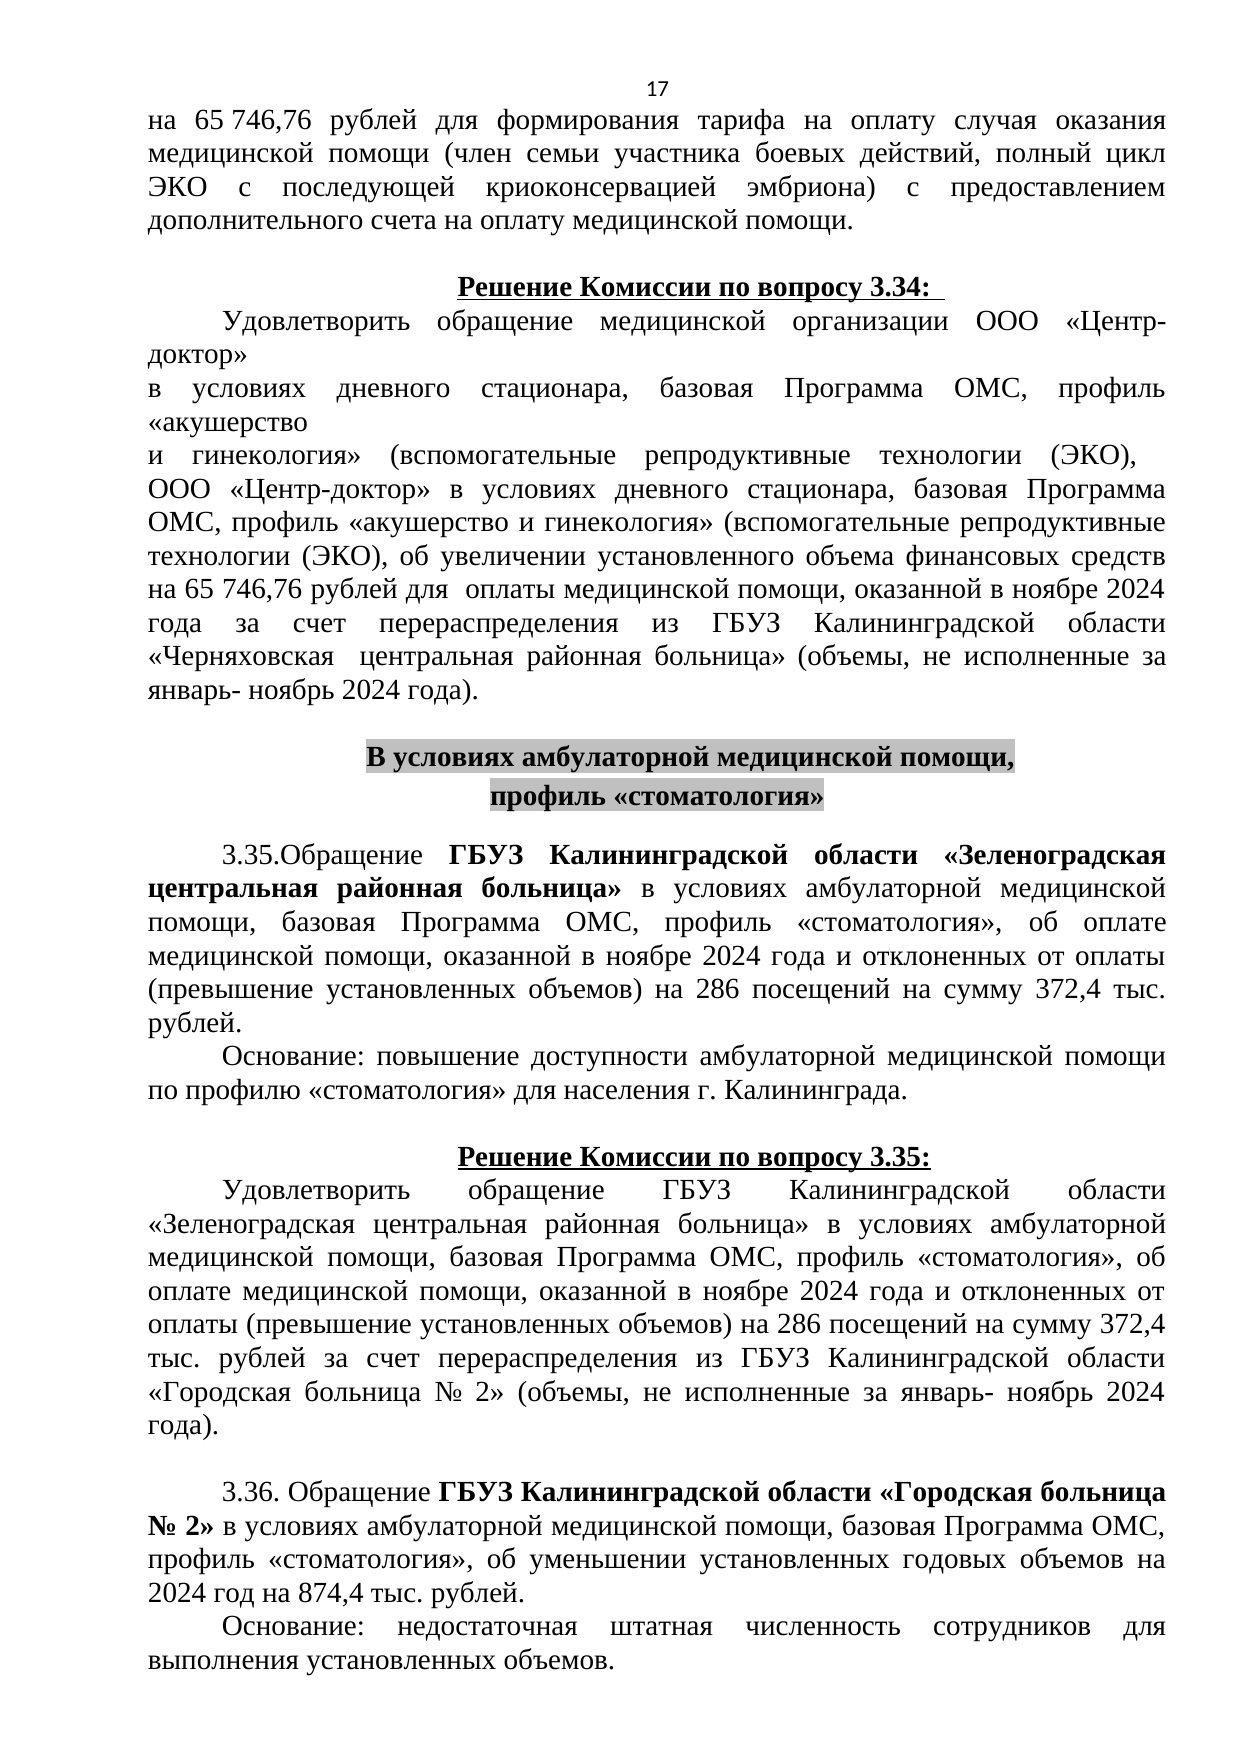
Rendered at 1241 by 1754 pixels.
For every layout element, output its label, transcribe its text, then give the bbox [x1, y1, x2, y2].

text Удовлетворить обращение медицинской организации ООО «Центр-доктор» в условиях дневного стационара, базовая Программа ОМС, профиль «акушерство и гинекология» (вспомогательные репродуктивные технологии (ЭКО), ООО «Центр-доктор» в условиях дневного стационара, базовая Программа ОМС, профиль «акушерство и гинекология» (вспомогательные репродуктивные технологии (ЭКО), об увеличении установленного объема финансовых средств на 65 746,76 рублей для оплаты медицинской помощи, оказанной в ноябре 2024 года за счет перераспределения из ГБУЗ Калининградской области «Черняховская центральная районная больница» (объемы, не исполненные за январь- ноябрь 2024 года). [148, 303, 1167, 706]
text Основание: недостаточная штатная численность сотрудников для выполнения установленных объемов. [148, 1608, 1167, 1676]
text В условиях амбулаторной медицинской помощи, профиль «стоматология» [148, 739, 1167, 811]
text 3.35.Обращение ГБУЗ Калининградской области «Зеленоградская центральная районная больница» в условиях амбулаторной медицинской помощи, базовая Программа ОМС, профиль «стоматология», об оплате медицинской помощи, оказанной в ноябре 2024 года и отклоненных от оплаты (превышение установленных объемов) на 286 посещений на сумму 372,4 тыс. рублей. [148, 837, 1167, 1038]
text Удовлетворить обращение ГБУЗ Калининградской области «Зеленоградская центральная районная больница» в условиях амбулаторной медицинской помощи, базовая Программа ОМС, профиль «стоматология», об оплате медицинской помощи, оказанной в ноябре 2024 года и отклоненных от оплаты (превышение установленных объемов) на 286 посещений на сумму 372,4 тыс. рублей за счет перераспределения из ГБУЗ Калининградской области «Городская больница № 2» (объемы, не исполненные за январь- ноябрь 2024 года). [148, 1172, 1167, 1441]
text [148, 102, 1167, 236]
text 3.36. Обращение ГБУЗ Калининградской области «Городская больница № 2» в условиях амбулаторной медицинской помощи, базовая Программа ОМС, профиль «стоматология», об уменьшении установленных годовых объемов на 2024 год на 874,4 тыс. рублей. [148, 1474, 1167, 1608]
text Основание: повышение доступности амбулаторной медицинской помощи по профилю «стоматология» для населения г. Калининграда. [148, 1038, 1167, 1105]
text Решение Комиссии по вопросу 3.34: [148, 269, 1167, 303]
text Решение Комиссии по вопросу 3.35: [148, 1139, 1167, 1172]
